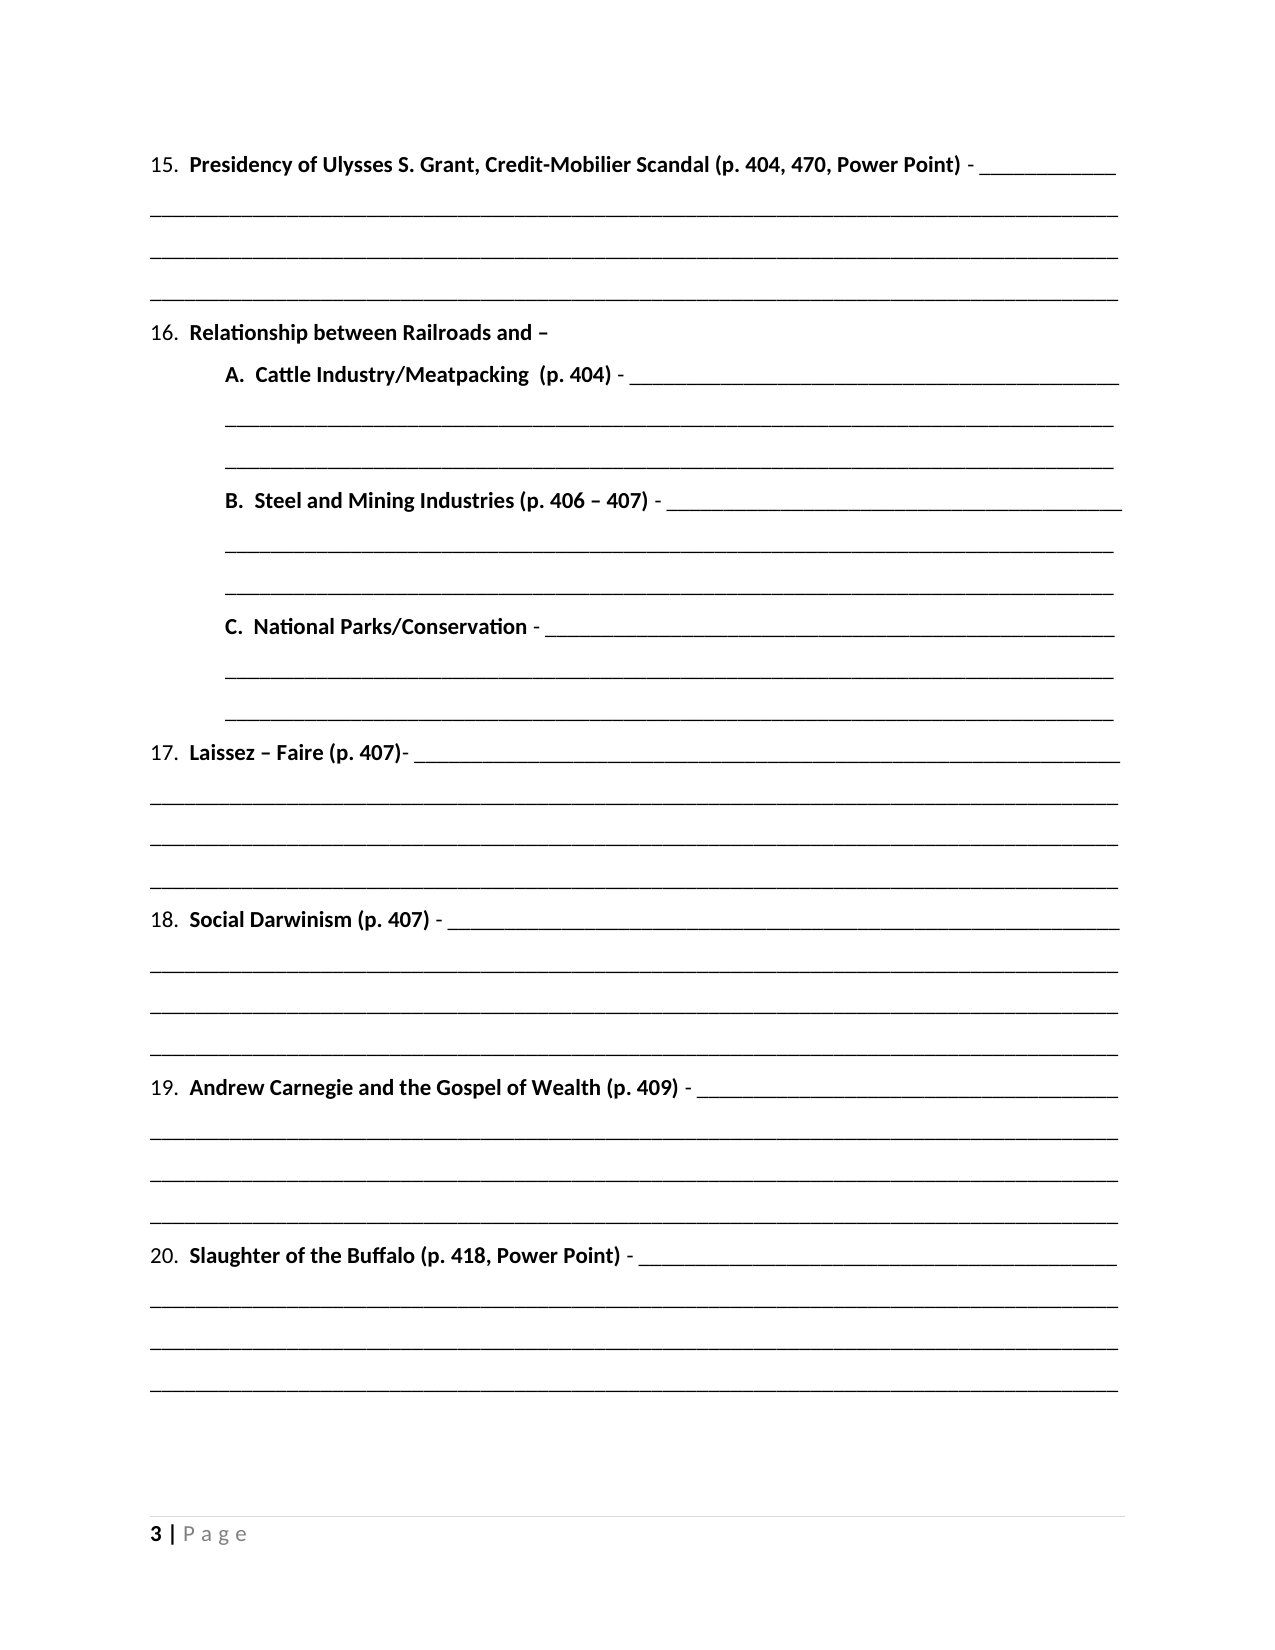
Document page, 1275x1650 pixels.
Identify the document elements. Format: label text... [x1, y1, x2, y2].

text ______________________________________________________________________________ [150, 654, 1125, 682]
text ______________________________________________________________________________ [150, 444, 1125, 472]
text _______________________________________________________________________________________________________________________________________________________________________________________________________________________________________________________________16. Relationship between Railroads and – [150, 192, 1125, 346]
text 15. Presidency of Ulysses S. Grant, Credit-Mobilier Scandal (p. 404, 470, Power Point) - ____________ [150, 150, 1125, 178]
text ______________________________________________________________________________ [150, 696, 1125, 724]
text _______________________________________________________________________________________________________________________________________________________________________________________________________________________________________________________________18. Social Darwinism (p. 407) - ___________________________________________________________ [150, 780, 1125, 934]
text _______________________________________________________________________________________________________________________________________________________________________________________________________________________________________________________________19. Andrew Carnegie and the Gospel of Wealth (p. 409) - _____________________________________ [150, 948, 1125, 1102]
text C. National Parks/Conservation - __________________________________________________ [150, 612, 1125, 640]
text 20. Slaughter of the Buffalo (p. 418, Power Point) - __________________________________________ [150, 1241, 1125, 1269]
text ______________________________________________________________________________ [150, 402, 1125, 430]
text ______________________________________________________________________________ [150, 528, 1125, 556]
text A. Cattle Industry/Meatpacking (p. 404) - ___________________________________________ [150, 360, 1125, 388]
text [150, 1283, 1125, 1395]
text 17. Laissez – Faire (p. 407)- ______________________________________________________________ [150, 738, 1125, 766]
text B. Steel and Mining Industries (p. 406 – 407) - ________________________________________ [150, 486, 1125, 514]
text ______________________________________________________________________________ [150, 570, 1125, 598]
